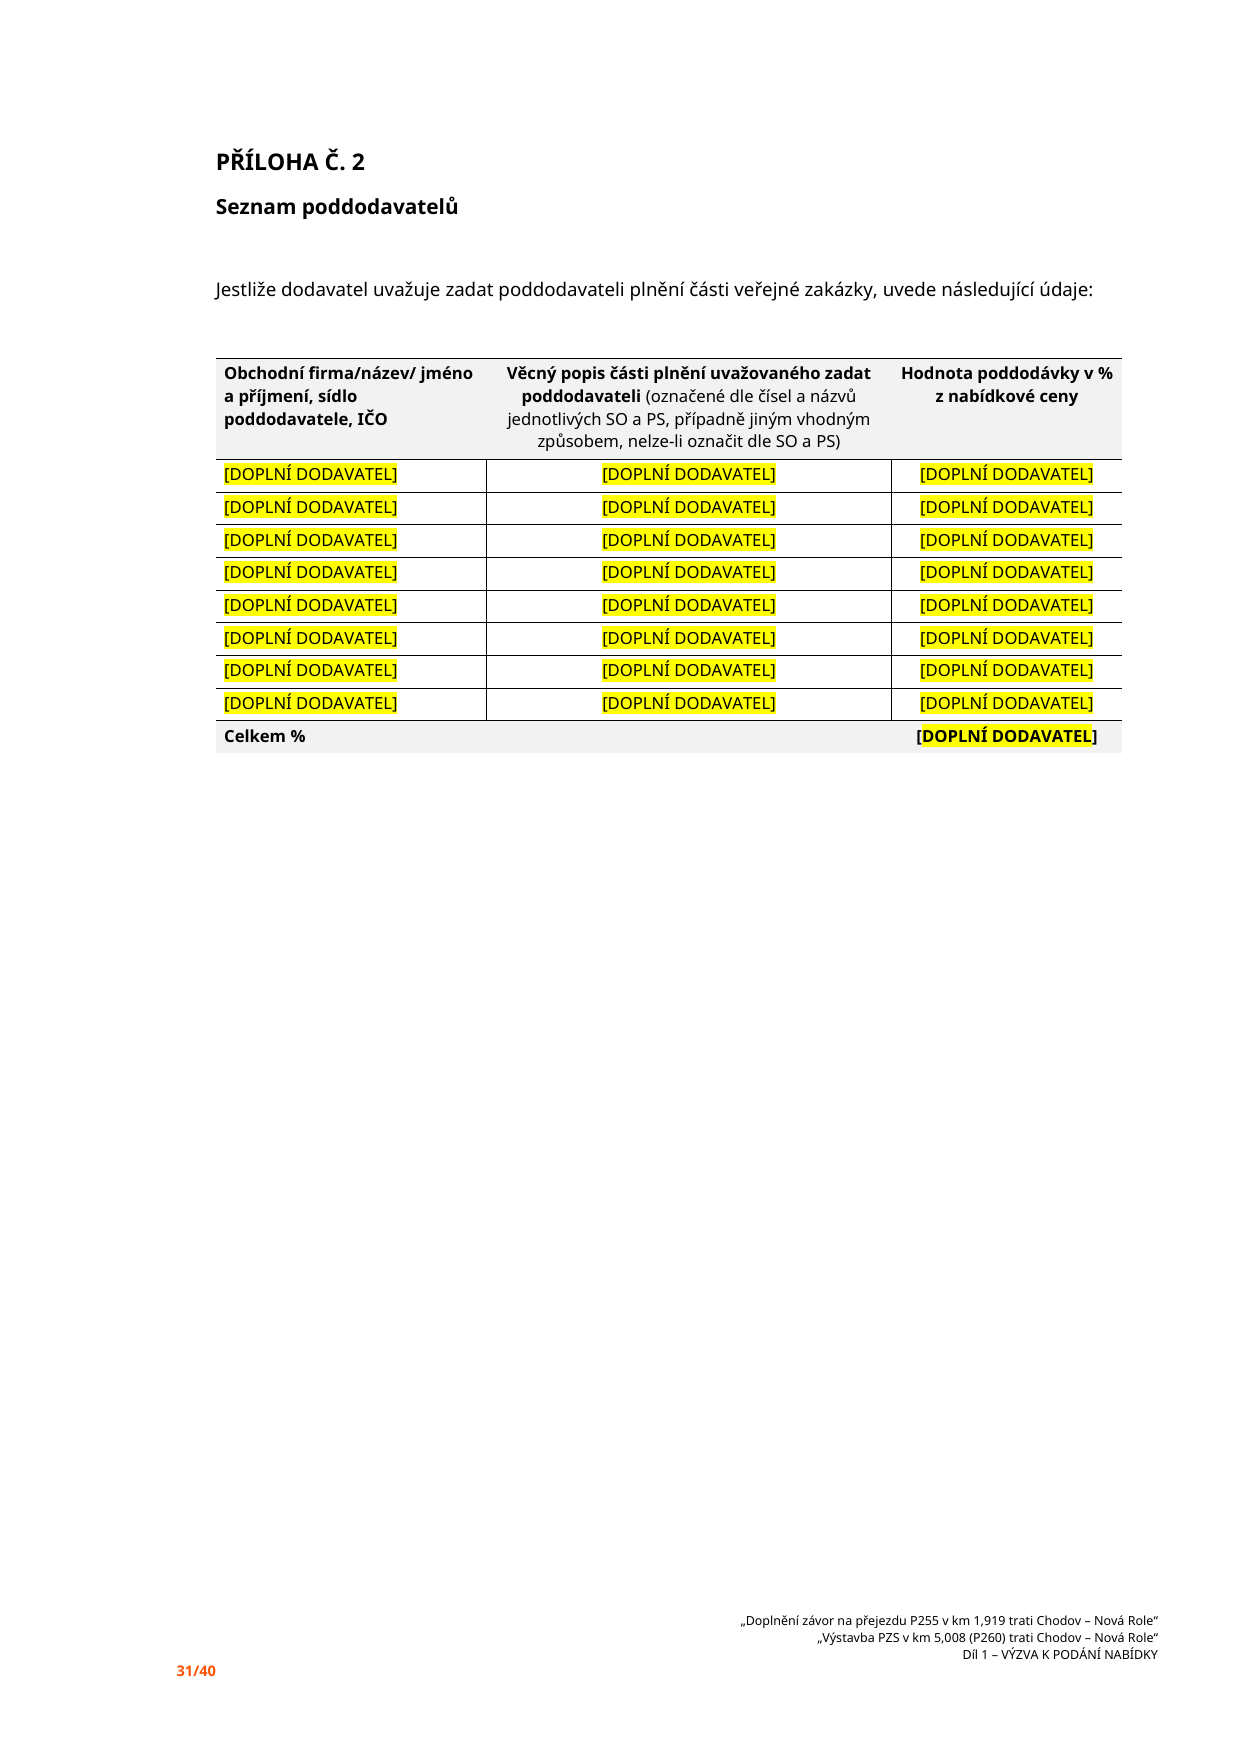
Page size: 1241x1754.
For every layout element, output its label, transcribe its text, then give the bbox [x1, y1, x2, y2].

table_header Hodnota poddodávky v % z nabídkové ceny [891, 359, 1122, 459]
table_cell [DOPLNÍ DODAVATEL] [892, 460, 1122, 491]
table_cell [DOPLNÍ DODAVATEL] [487, 493, 891, 524]
text Seznam poddodavatelů [216, 192, 1122, 221]
table_cell [DOPLNÍ DODAVATEL] [216, 689, 486, 720]
table_header Věcný popis části plnění uvažovaného zadat poddodavateli (označené dle čísel a názvů jednotlivých SO a PS, případně jiným vhodným způsobem, nelze-li označit dle SO a PS) [486, 359, 891, 459]
table_cell [DOPLNÍ DODAVATEL] [216, 460, 486, 491]
table_cell [DOPLNÍ DODAVATEL] [216, 656, 486, 688]
table_cell [DOPLNÍ DODAVATEL] [487, 591, 891, 622]
table_cell [DOPLNÍ DODAVATEL] [216, 558, 486, 589]
table_cell [DOPLNÍ DODAVATEL] [892, 623, 1122, 655]
table_cell Celkem % [216, 721, 486, 753]
table_cell [DOPLNÍ DODAVATEL] [487, 558, 891, 589]
table_cell [DOPLNÍ DODAVATEL] [892, 525, 1122, 557]
table_cell [486, 721, 891, 753]
text Jestliže dodavatel uvažuje zadat poddodavateli plnění části veřejné zakázky, uvede následující údaje: [216, 277, 1122, 302]
table_header Obchodní firma/název/ jméno a příjmení, sídlo poddodavatele, IČO [216, 359, 486, 459]
table_cell [DOPLNÍ DODAVATEL] [892, 656, 1122, 688]
text Příloha č. 2 [216, 146, 1122, 177]
table_cell [DOPLNÍ DODAVATEL] [216, 623, 486, 655]
table_cell [DOPLNÍ DODAVATEL] [487, 656, 891, 688]
table_cell [DOPLNÍ DODAVATEL] [487, 460, 891, 491]
table_cell [DOPLNÍ DODAVATEL] [891, 721, 1122, 753]
table_cell [DOPLNÍ DODAVATEL] [487, 623, 891, 655]
table_cell [DOPLNÍ DODAVATEL] [216, 493, 486, 524]
table_cell [DOPLNÍ DODAVATEL] [892, 591, 1122, 622]
table_cell [DOPLNÍ DODAVATEL] [216, 525, 486, 557]
table_cell [DOPLNÍ DODAVATEL] [892, 689, 1122, 720]
table_cell [DOPLNÍ DODAVATEL] [892, 493, 1122, 524]
table_cell [DOPLNÍ DODAVATEL] [487, 525, 891, 557]
table_cell [DOPLNÍ DODAVATEL] [216, 591, 486, 622]
table_cell [DOPLNÍ DODAVATEL] [487, 689, 891, 720]
table_cell [DOPLNÍ DODAVATEL] [892, 558, 1122, 589]
